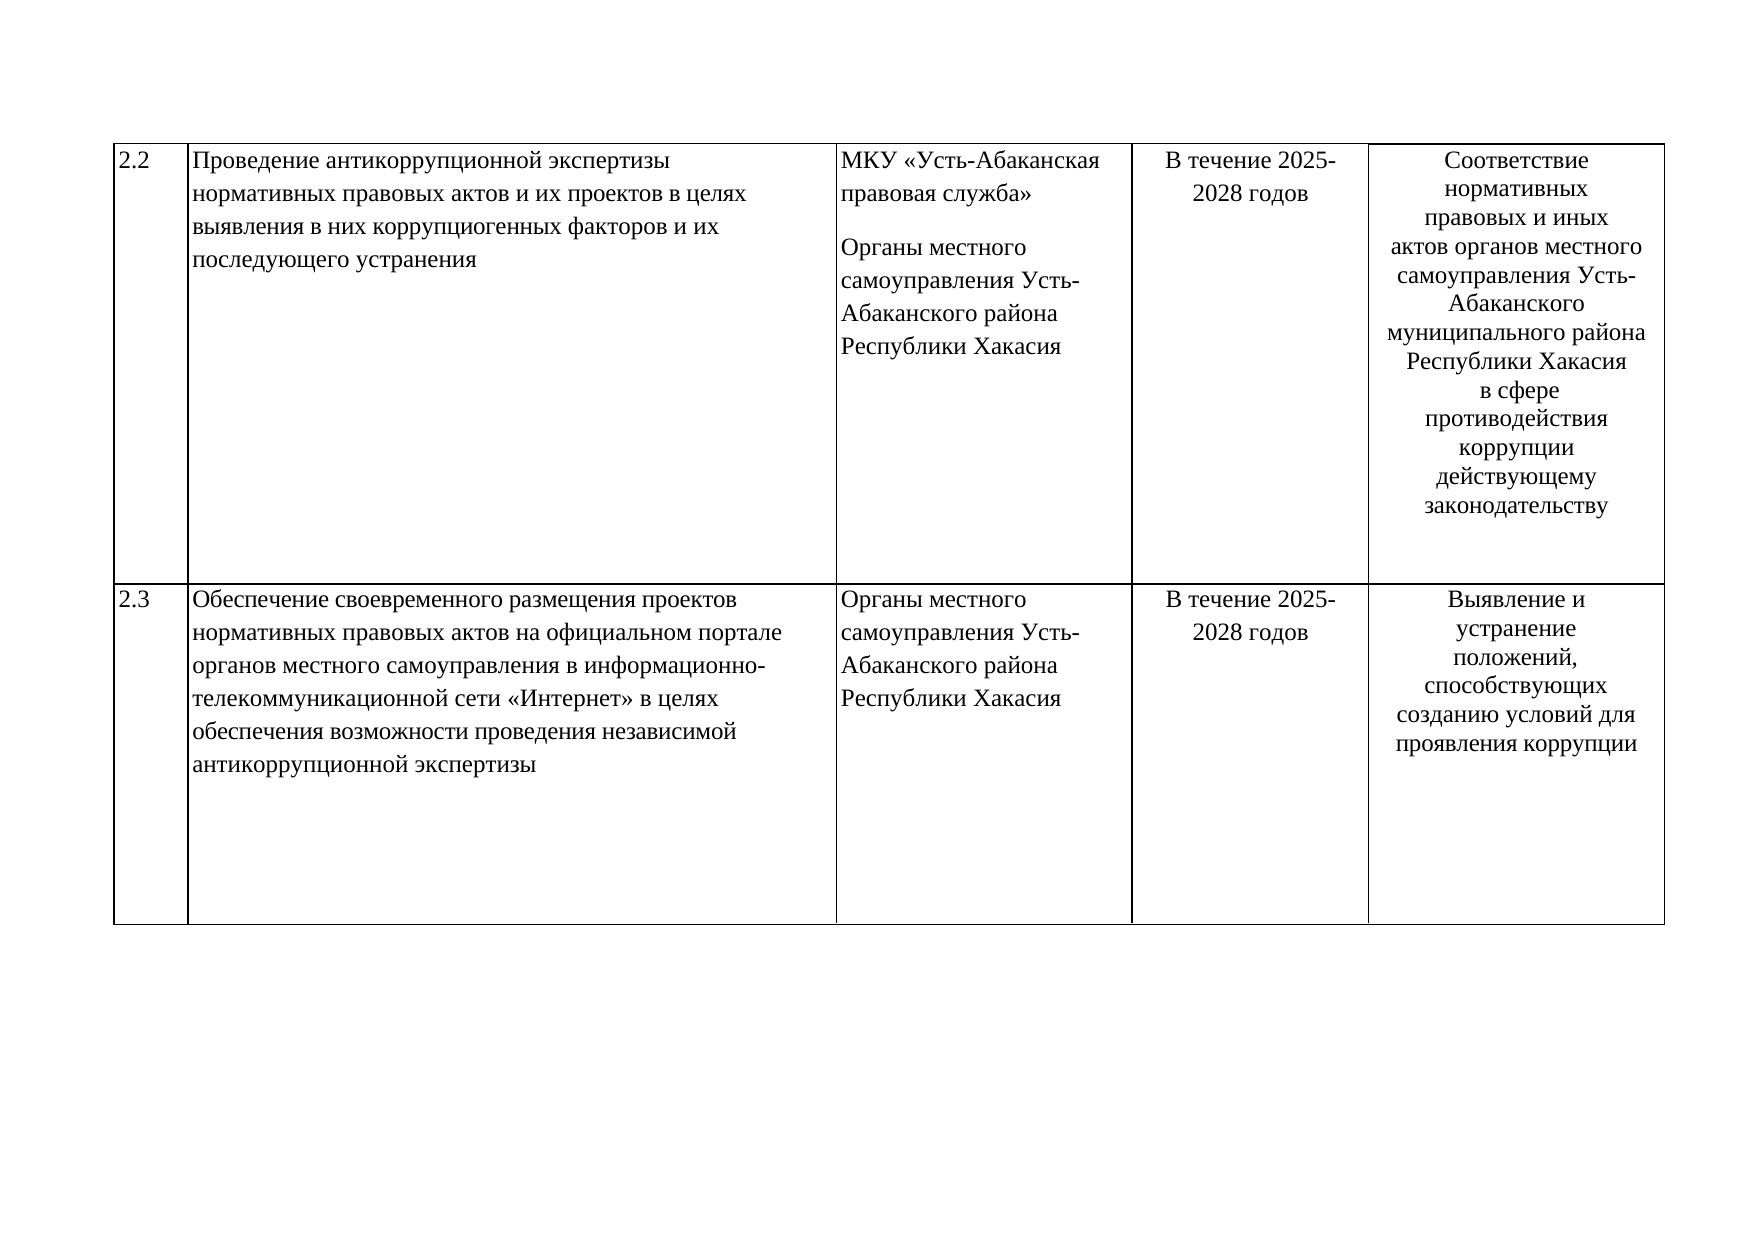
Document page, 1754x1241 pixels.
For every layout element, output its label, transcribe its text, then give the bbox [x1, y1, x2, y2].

table_cell 2.3 [115, 585, 187, 923]
table_cell Выявление и устранение положений, способствующих созданию условий для проявления коррупции [1369, 585, 1664, 923]
table_cell Соответствие нормативных правовых и иных актов органов местного самоуправления Усть-Абаканского муниципального района Республики Хакасия в сфере противодействия коррупции действующему законодательству [1369, 145, 1664, 583]
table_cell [837, 585, 1131, 923]
table_cell МКУ «Усть-Абаканская правовая служба» Органы местного самоуправления Усть-Абаканского района Республики Хакасия [837, 144, 1131, 583]
table_cell Проведение антикоррупционной экспертизы нормативных правовых актов и их проектов в целях выявления в них коррупциогенных факторов и их последующего устранения [189, 144, 836, 583]
table_cell 2.2 [115, 144, 187, 583]
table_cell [1133, 585, 1368, 923]
table_cell Обеспечение своевременного размещения проектов нормативных правовых актов на официальном портале органов местного самоуправления в информационно-телекоммуникационной сети «Интернет» в целях обеспечения возможности проведения независимой антикоррупционной экспертизы [189, 585, 836, 923]
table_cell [1133, 144, 1368, 583]
